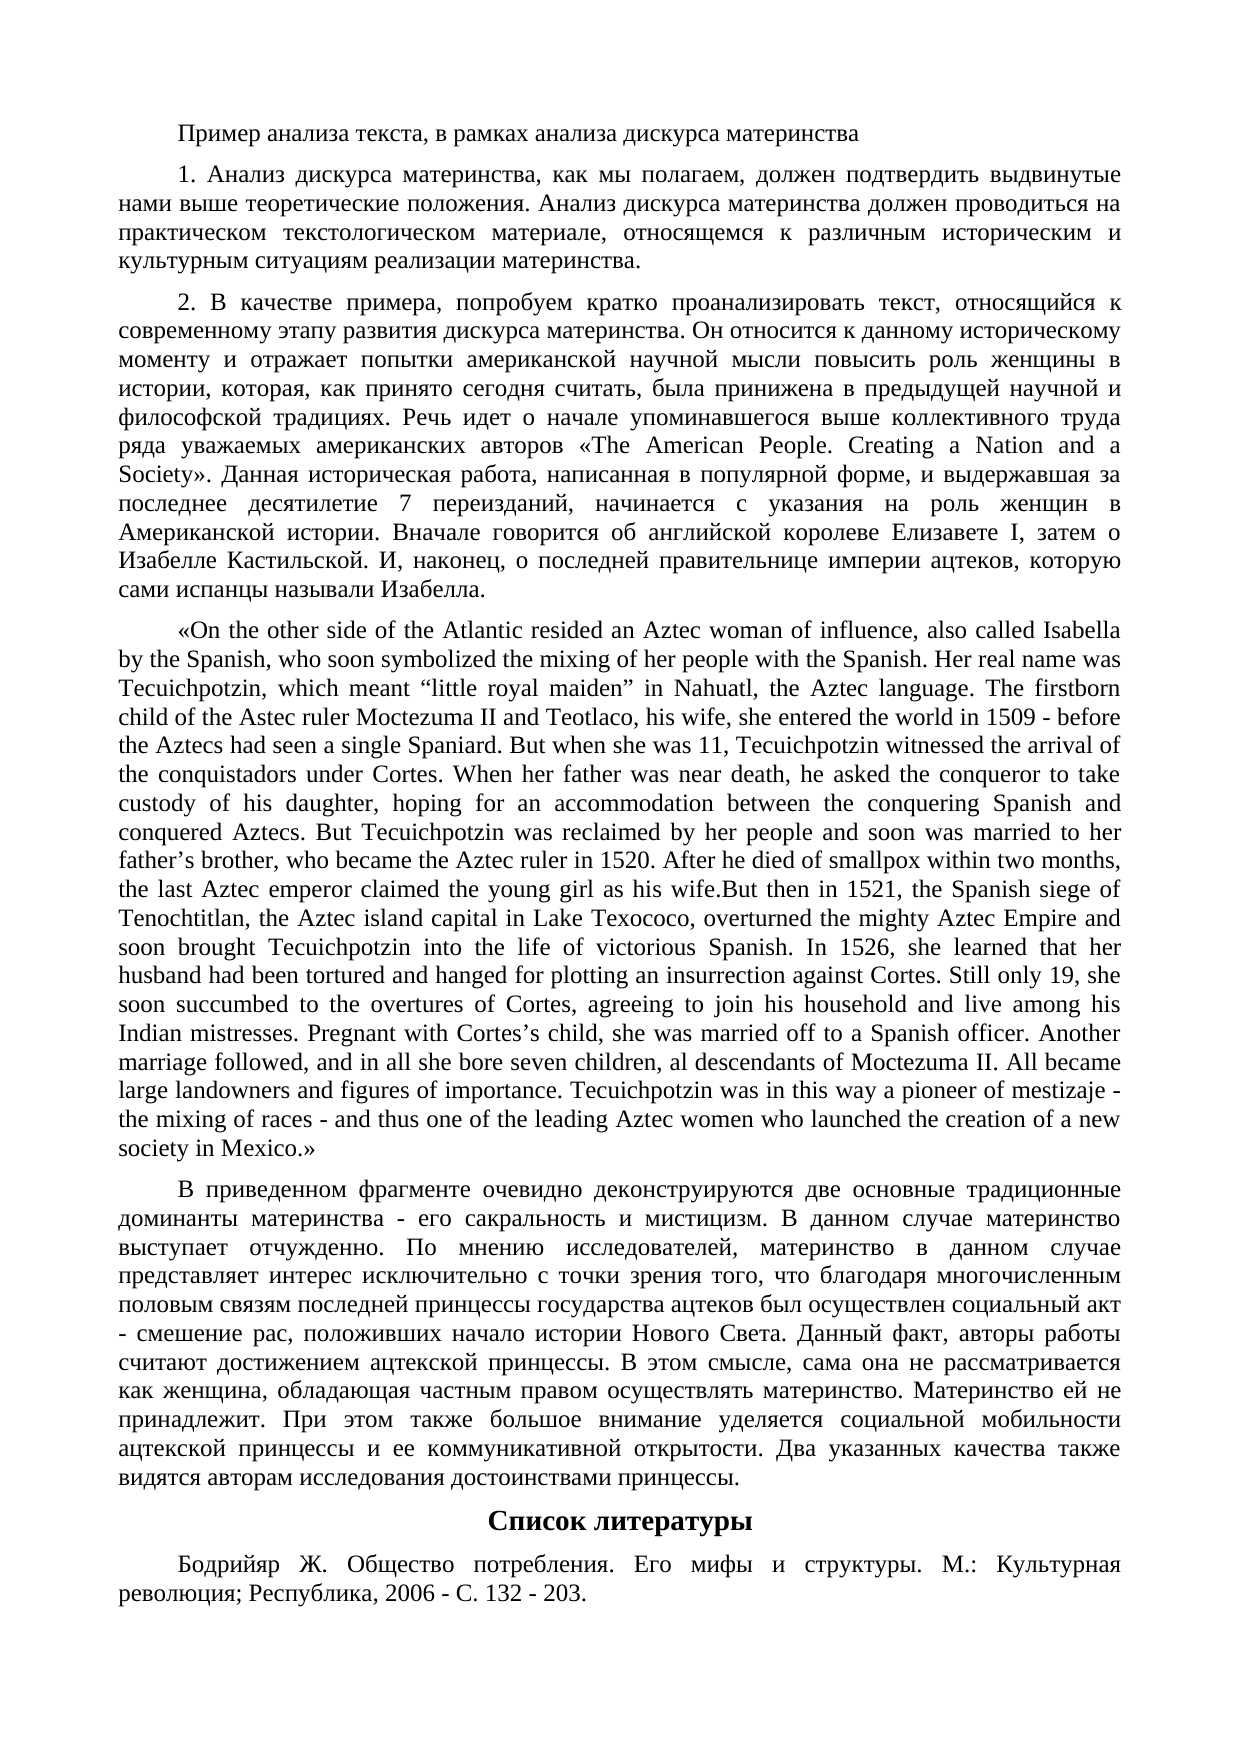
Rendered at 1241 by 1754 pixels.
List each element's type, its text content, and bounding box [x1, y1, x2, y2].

text В приведенном фрагменте очевидно деконструируются две основные традиционные доминанты материнства - его сакральность и мистицизм. В данном случае материнство выступает отчужденно. По мнению исследователей, материнство в данном случае представляет интерес исключительно с точки зрения того, что благодаря многочисленным половым связям последней принцессы государства ацтеков был осуществлен социальный акт - смешение рас, положивших начало истории Нового Света. Данный факт, авторы работы считают достижением ацтекской принцессы. В этом смысле, сама она не рассматривается как женщина, обладающая частным правом осуществлять материнство. Материнство ей не принадлежит. При этом также большое внимание уделяется социальной мобильности ацтекской принцессы и ее коммуникативной открытости. Два указанных качества также видятся авторам исследования достоинствами принцессы. [118, 1174, 1122, 1491]
text 1. Анализ дискурса материнства, как мы полагаем, должен подтвердить выдвинутые нами выше теоретические положения. Анализ дискурса материнства должен проводиться на практическом текстологическом материале, относящемся к различным историческим и культурным ситуациям реализации материнства. [118, 159, 1122, 274]
text 2. В качестве примера, попробуем кратко проанализировать текст, относящийся к современному этапу развития дискурса материнства. Он относится к данному историческому моменту и отражает попытки американской научной мысли повысить роль женщины в истории, которая, как принято сегодня считать, была принижена в предыдущей научной и философской традициях. Речь идет о начале упоминавшегося выше коллективного труда ряда уважаемых американских авторов «The American People. Creating a Nation and a Society». Данная историческая работа, написанная в популярной форме, и выдержавшая за последнее десятилетие 7 переизданий, начинается с указания на роль женщин в Американской истории. Вначале говорится об английской королеве Елизавете I, затем о Изабелле Кастильской. И, наконец, о последней правительнице империи ацтеков, которую сами испанцы называли Изабелла. [118, 287, 1122, 603]
text Бодрийяр Ж. Общество потребления. Его мифы и структуры. М.: Культурная революция; Республика, 2006 - С. 132 - 203. [118, 1549, 1122, 1607]
text «On the other side of the resided an Aztec woman of influence, also called Isabella by the Spanish, who soon symbolized the mixing of her people with the Spanish. Her real name was Tecuichpotzin, which meant “little royal maiden” in Nahuatl, the Aztec language. The firstborn child of the Astec ruler Moctezuma II and Teotlaco, his wife, she entered the world in 1509 - before the Aztecs had seen a single Spaniard. But when she was 11, Tecuichpotzin witnessed the arrival of the conquistadors under Cortes. When her father was near death, he asked the conqueror to take custody of his daughter, hoping for an accommodation between the conquering Spanish and conquered Aztecs. But Tecuichpotzin was reclaimed by her people and soon was married to her father’s brother, who became the Aztec ruler in 1520. After he died of smallpox within two months, the last Aztec emperor claimed the young girl as his wife.But then in 1521, the Spanish siege of , the Aztec island capital in , overturned the mighty Aztec Empire and soon brought Tecuichpotzin into the life of victorious Spanish. In 1526, she learned that her husband had been tortured and hanged for plotting an insurrection against Cortes. Still only 19, she soon succumbed to the overtures of Cortes, agreeing to join his household and live among his Indian mistresses. Pregnant with Cortes’s child, she was married off to a Spanish officer. Another marriage followed, and in all she bore seven children, al descendants of Moctezuma II. All became large landowners and figures of importance. Tecuichpotzin was in this way a pioneer of mestizaje - the mixing of races - and thus one of the leading Aztec women who launched the creation of a new society in .» [118, 616, 1122, 1162]
text Пример анализа текста, в рамках анализа дискурса материнства [118, 118, 1122, 147]
text Cписок литературы [118, 1503, 1122, 1537]
